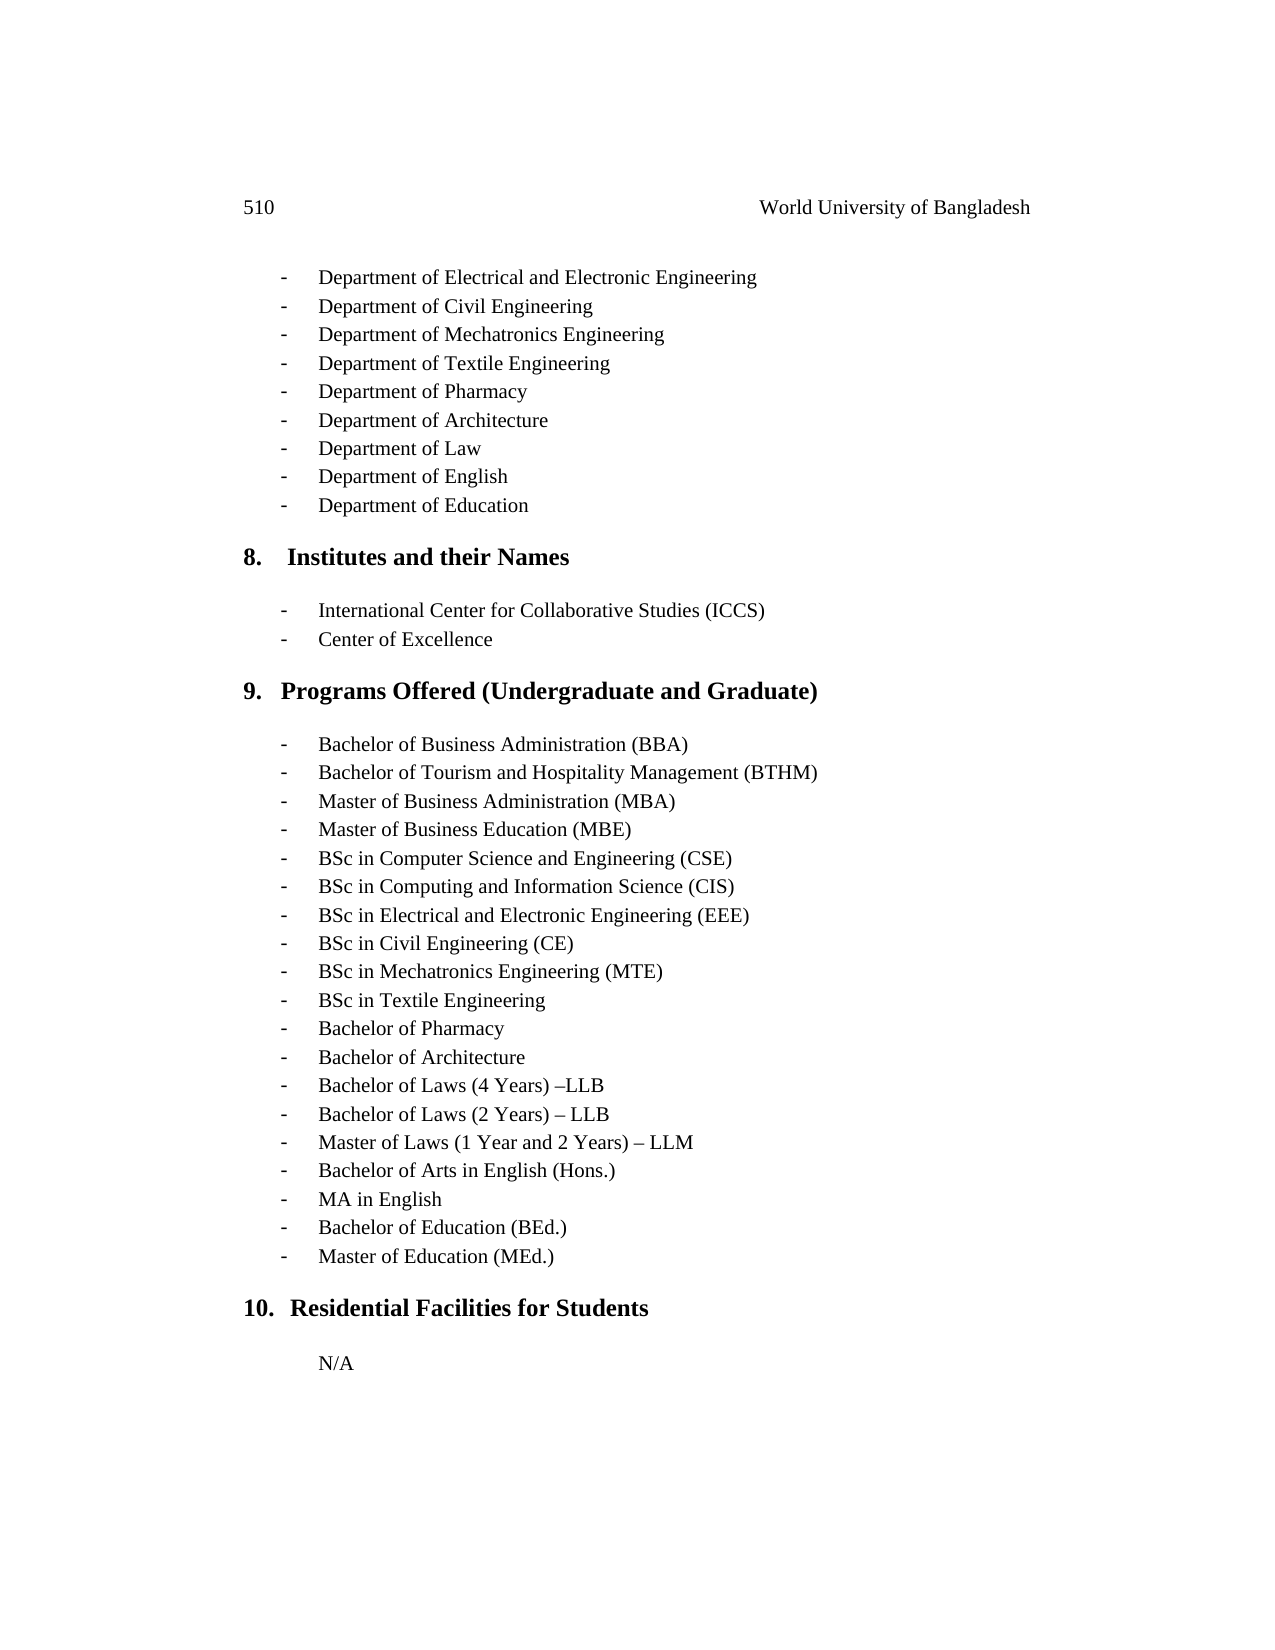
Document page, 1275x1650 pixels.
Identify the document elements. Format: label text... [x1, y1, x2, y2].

list Department of Education [281, 490, 1032, 518]
list Department of Civil Engineering [281, 291, 1032, 319]
list Master of Business Administration (MBA) [281, 786, 1032, 814]
list Department of Pharmacy [281, 376, 1032, 405]
list Bachelor of Arts in English (Hons.) [281, 1156, 1032, 1184]
text 10. Residential Facilities for Students [243, 1293, 1032, 1322]
list Department of Mechatronics Engineering [281, 319, 1032, 348]
text 8. Institutes and their Names [243, 542, 1032, 571]
list Department of Textile Engineering [281, 348, 1032, 376]
list BSc in Textile Engineering [281, 985, 1032, 1013]
list Bachelor of Laws (4 Years) –LLB [281, 1070, 1032, 1099]
list Bachelor of Laws (2 Years) – LLB [281, 1099, 1032, 1127]
list Department of English [281, 462, 1032, 490]
list Center of Excellence [281, 624, 1032, 652]
list BSc in Civil Engineering (CE) [281, 928, 1032, 957]
list Master of Business Education (MBE) [281, 814, 1032, 843]
text N/A [243, 1351, 1032, 1375]
list Master of Laws (1 Year and 2 Years) – LLM [281, 1127, 1032, 1156]
list Bachelor of Business Administration (BBA) [281, 729, 1032, 757]
text 9. Programs Offered (Undergraduate and Graduate) [243, 676, 1032, 705]
list BSc in Computer Science and Engineering (CSE) [281, 843, 1032, 871]
list BSc in Mechatronics Engineering (MTE) [281, 957, 1032, 985]
list MA in English [281, 1184, 1032, 1212]
list Department of Architecture [281, 405, 1032, 433]
list Master of Education (MEd.) [281, 1241, 1032, 1269]
list Bachelor of Tourism and Hospitality Management (BTHM) [281, 757, 1032, 786]
list International Center for Collaborative Studies (ICCS) [281, 595, 1032, 624]
list BSc in Electrical and Electronic Engineering (EEE) [281, 900, 1032, 928]
list Bachelor of Education (BEd.) [281, 1212, 1032, 1241]
list Bachelor of Architecture [281, 1042, 1032, 1070]
list Bachelor of Pharmacy [281, 1013, 1032, 1042]
list Department of Electrical and Electronic Engineering [281, 262, 1032, 291]
list Department of Law [281, 433, 1032, 462]
list BSc in Computing and Information Science (CIS) [281, 871, 1032, 900]
